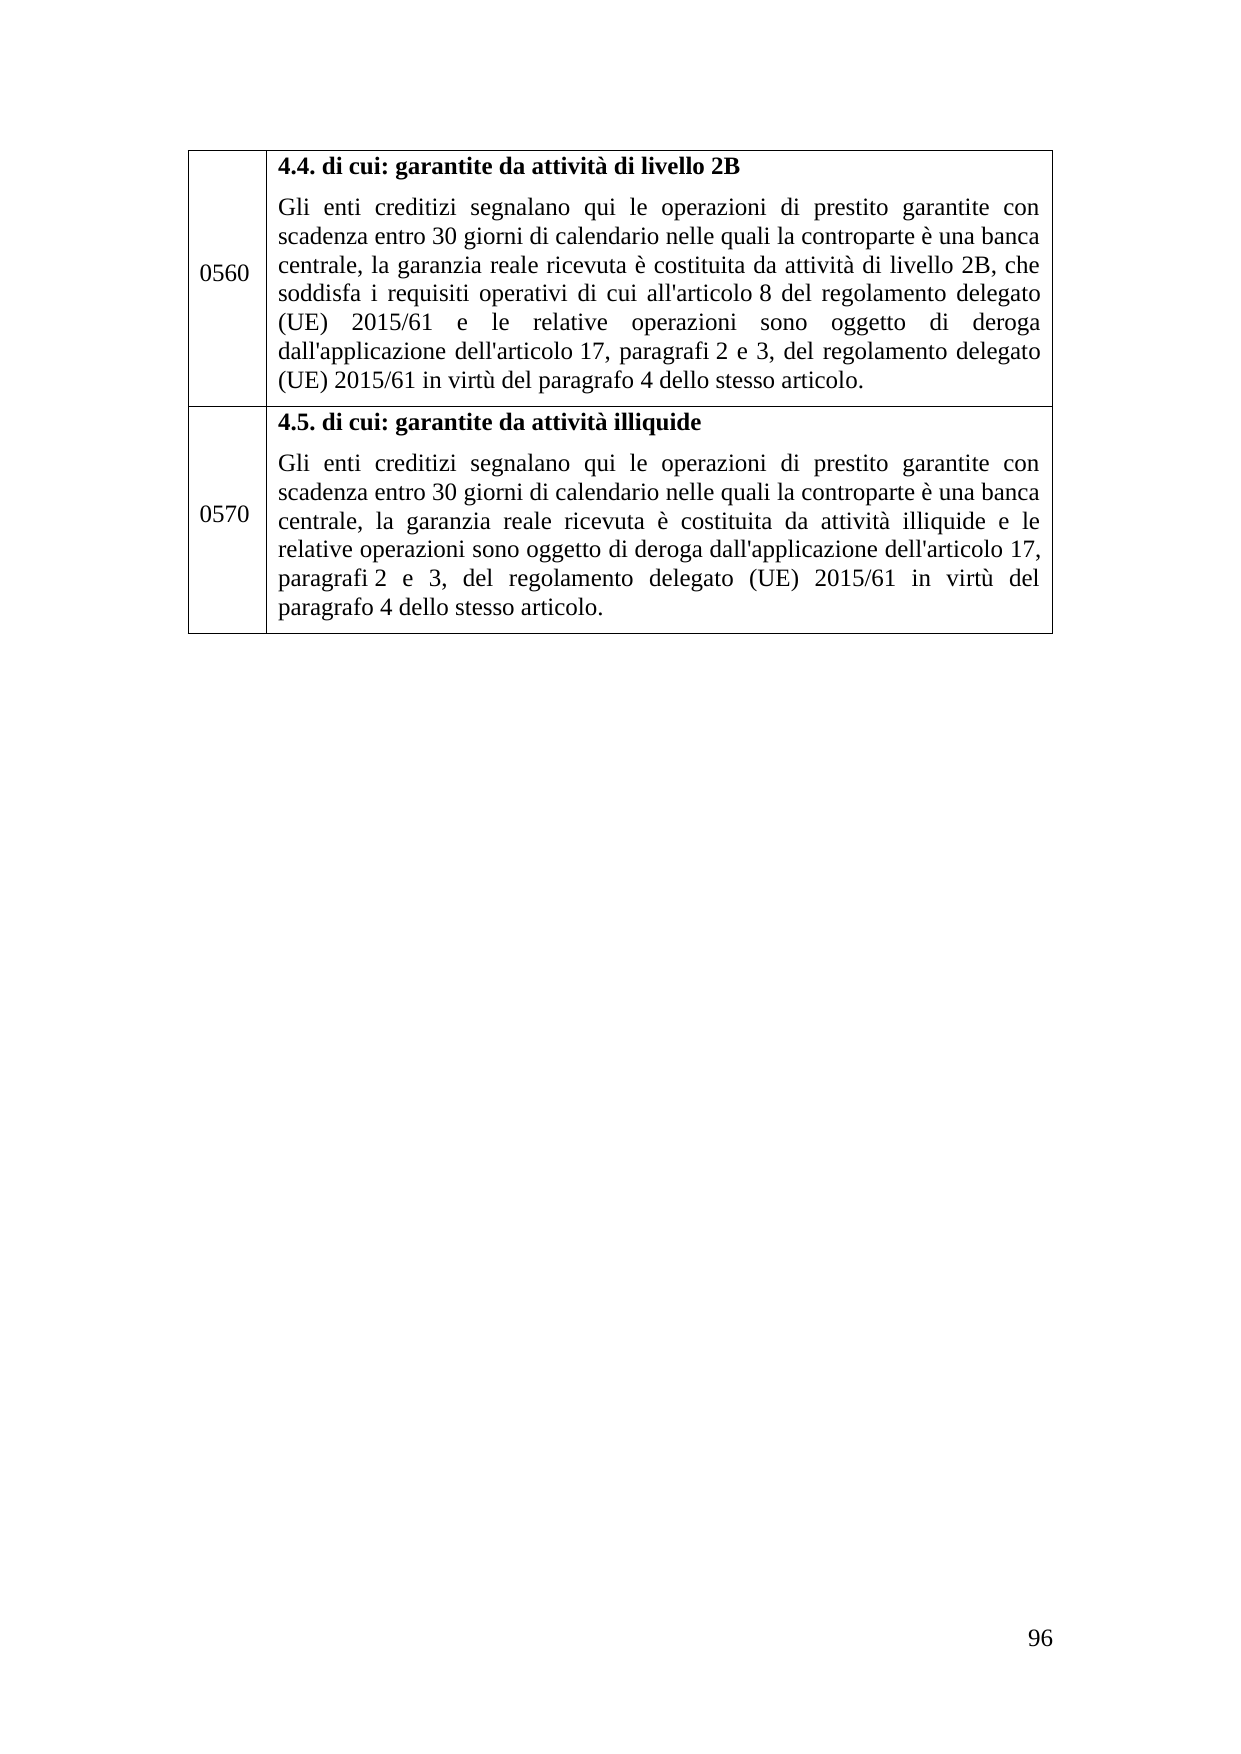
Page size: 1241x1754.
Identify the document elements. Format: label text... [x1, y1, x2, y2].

table_cell 0570 [189, 407, 266, 633]
table_cell 4.4. di cui: garantite da attività di livello 2B Gli enti creditizi segnalano qui le operazioni di prestito garantite con scadenza entro 30 giorni di calendario nelle quali la controparte è una banca centrale, la garanzia reale ricevuta è costituita da attività di livello 2B, che soddisfa i requisiti operativi di cui all'articolo 8 del regolamento delegato (UE) 2015/61 e le relative operazioni sono oggetto di deroga dall'applicazione dell'articolo 17, paragrafi 2 e 3, del regolamento delegato (UE) 2015/61 in virtù del paragrafo 4 dello stesso articolo. [267, 151, 1052, 406]
table_cell 4.5. di cui: garantite da attività illiquide Gli enti creditizi segnalano qui le operazioni di prestito garantite con scadenza entro 30 giorni di calendario nelle quali la controparte è una banca centrale, la garanzia reale ricevuta è costituita da attività illiquide e le relative operazioni sono oggetto di deroga dall'applicazione dell'articolo 17, paragrafi 2 e 3, del regolamento delegato (UE) 2015/61 in virtù del paragrafo 4 dello stesso articolo. [267, 407, 1052, 633]
table_cell 0560 [189, 151, 266, 406]
